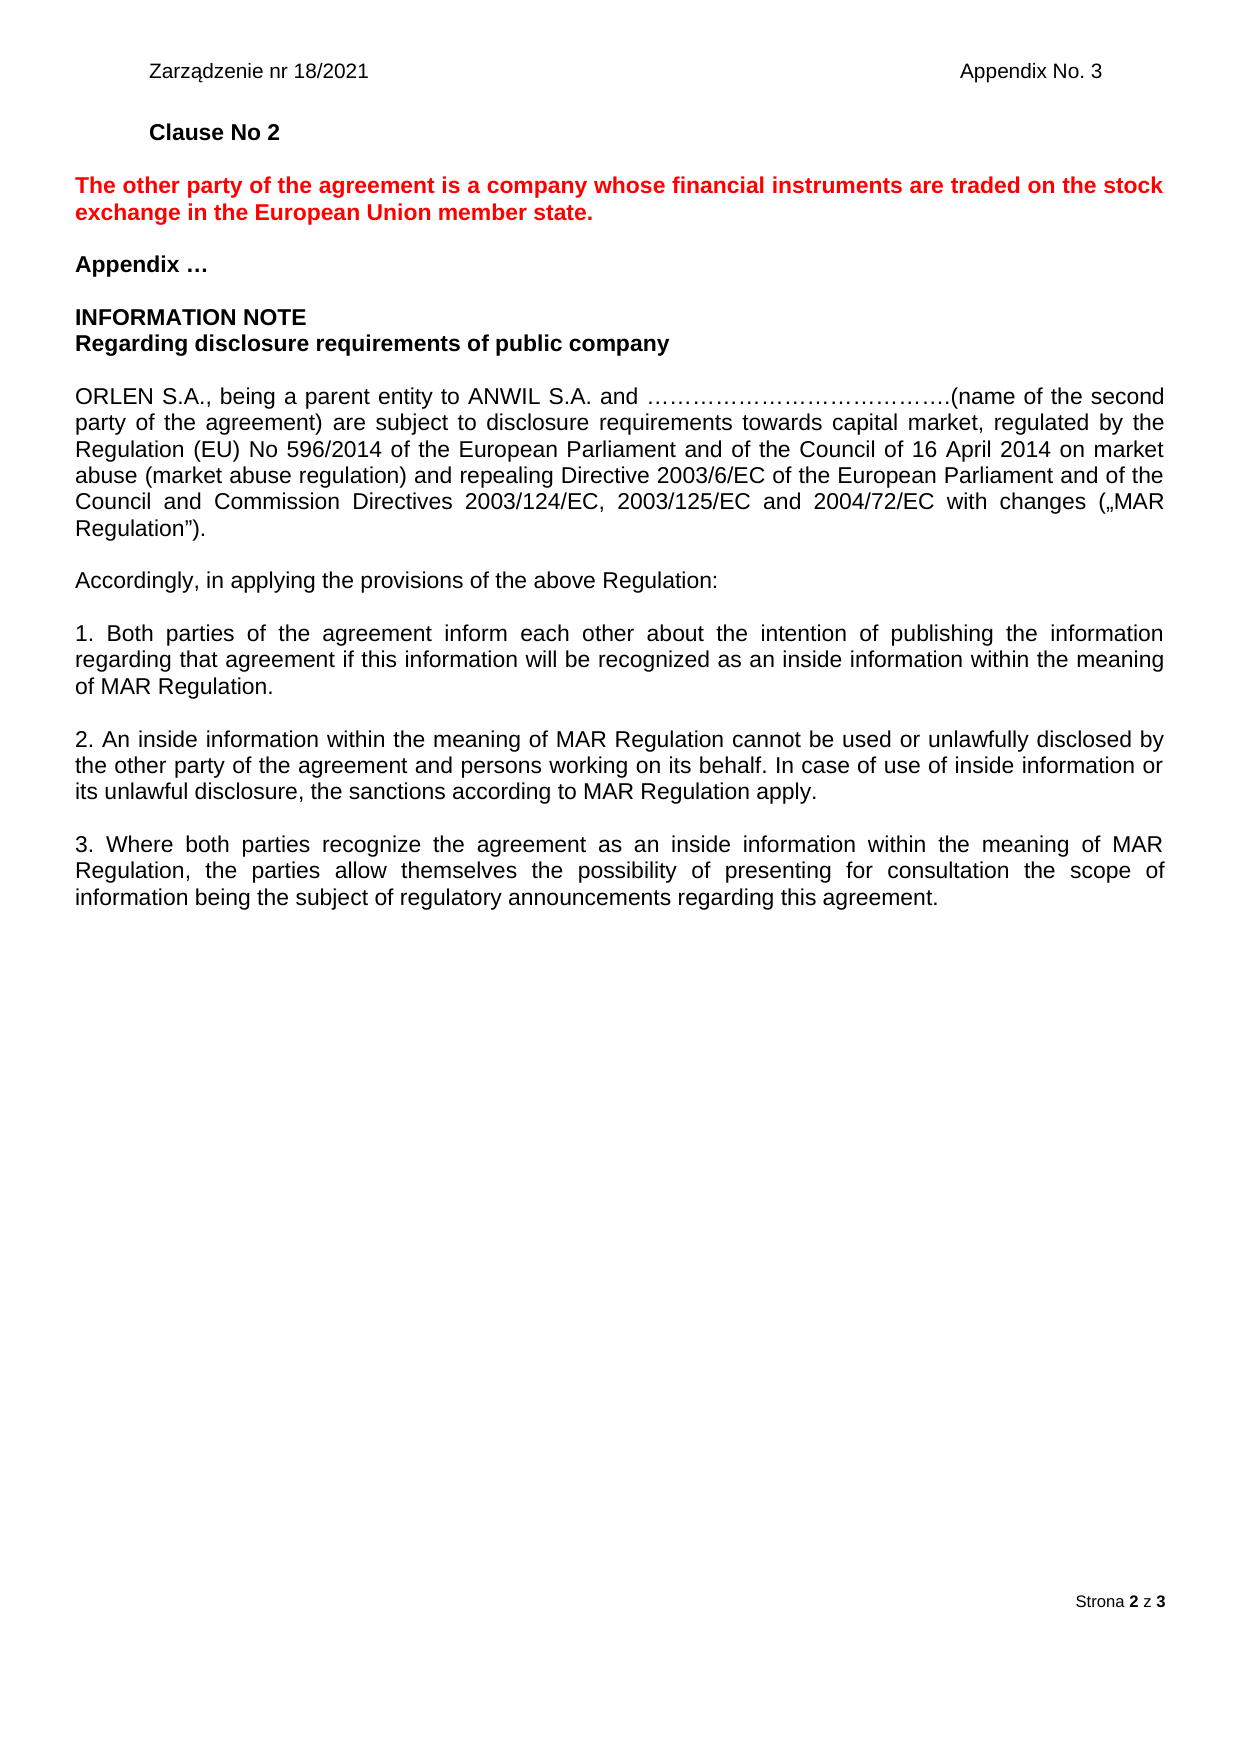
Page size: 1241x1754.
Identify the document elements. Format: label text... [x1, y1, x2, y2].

text 1. Both parties of the agreement inform each other about the intention of publishing the information regarding that agreement if this information will be recognized as an inside information within the meaning of MAR Regulation. [75, 620, 1165, 699]
text Accordingly, in applying the provisions of the above Regulation: [75, 567, 1165, 594]
text 2. An inside information within the meaning of MAR Regulation cannot be used or unlawfully disclosed by the other party of the agreement and persons working on its behalf. In case of use of inside information or its unlawful disclosure, the sanctions according to MAR Regulation apply. [75, 726, 1165, 804]
text ORLEN S.A., being a parent entity to ANWIL S.A. and ………………………………….(name of the second party of the agreement) are subject to disclosure requirements towards capital market, regulated by the Regulation (EU) No 596/2014 of the European Parliament and of the Council of 16 April 2014 on market abuse (market abuse regulation) and repealing Directive 2003/6/EC of the European Parliament and of the Council and Commission Directives 2003/124/EC, 2003/125/EC and 2004/72/EC with changes („MAR Regulation”). [75, 383, 1165, 541]
text 3. Where both parties recognize the agreement as an inside information within the meaning of MAR Regulation, the parties allow themselves the possibility of presenting for consultation the scope of information being the subject of regulatory announcements regarding this agreement. [75, 831, 1165, 910]
text INFORMATION NOTE [75, 304, 1165, 330]
text Regarding disclosure requirements of public company [75, 330, 1165, 357]
list The other party of the agreement is a company whose financial instruments are traded on the stock exchange in the European Union member state. [75, 172, 1165, 225]
text Appendix … [75, 251, 1165, 277]
